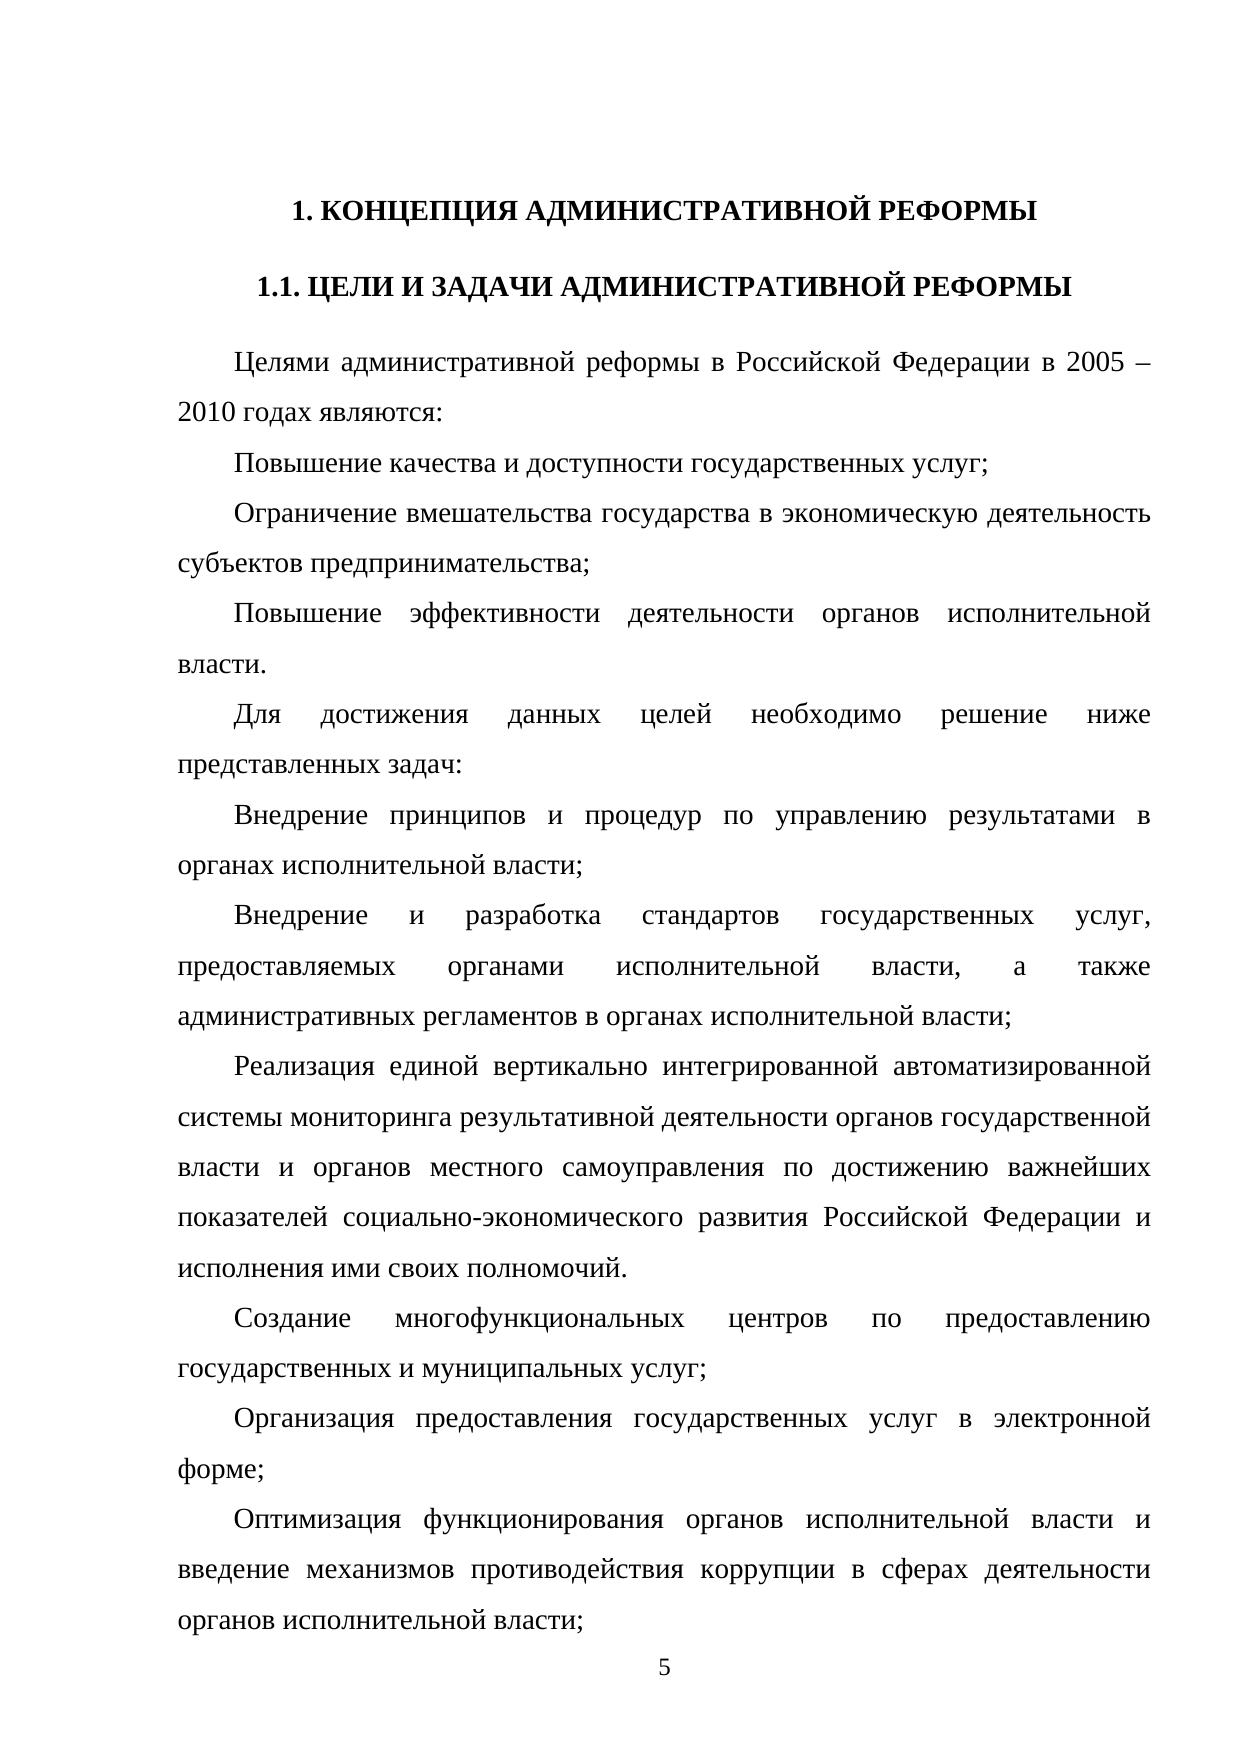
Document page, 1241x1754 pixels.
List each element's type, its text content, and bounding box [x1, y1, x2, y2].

text Для достижения данных целей необходимо решение ниже представленных задач: [177, 696, 1152, 780]
text Оптимизация функционирования органов исполнительной власти и введение механизмов противодействия коррупции в сферах деятельности органов исполнительной власти; [177, 1501, 1152, 1635]
text Организация предоставления государственных услуг в электронной форме; [177, 1401, 1152, 1484]
text 1. КОНЦЕПЦИЯ АДМИНИСТРАТИВНОЙ РЕФОРМЫ [177, 193, 1152, 227]
text Создание многофункциональных центров по предоставлению государственных и муниципальных услуг; [177, 1300, 1152, 1384]
text Целями административной реформы в Российской Федерации в 2005 – 2010 годах являются: [177, 344, 1152, 428]
text Реализация единой вертикально интегрированной автоматизированной системы мониторинга результативной деятельности органов государственной власти и органов местного самоуправления по достижению важнейших показателей социально-экономического развития Российской Федерации и исполнения ими своих полномочий. [177, 1048, 1152, 1283]
text Внедрение принципов и процедур по управлению результатами в органах исполнительной власти; [177, 797, 1152, 881]
text Повышение эффективности деятельности органов исполнительной власти. [177, 596, 1152, 679]
text Ограничение вмешательства государства в экономическую деятельность субъектов предпринимательства; [177, 495, 1152, 579]
text Внедрение и разработка стандартов государственных услуг, предоставляемых органами исполнительной власти, а также административных регламентов в органах исполнительной власти; [177, 897, 1152, 1032]
text 1.1. ЦЕЛИ И ЗАДАЧИ АДМИНИСТРАТИВНОЙ РЕФОРМЫ [177, 269, 1152, 302]
text Повышение качества и доступности государственных услуг; [215, 445, 1152, 478]
